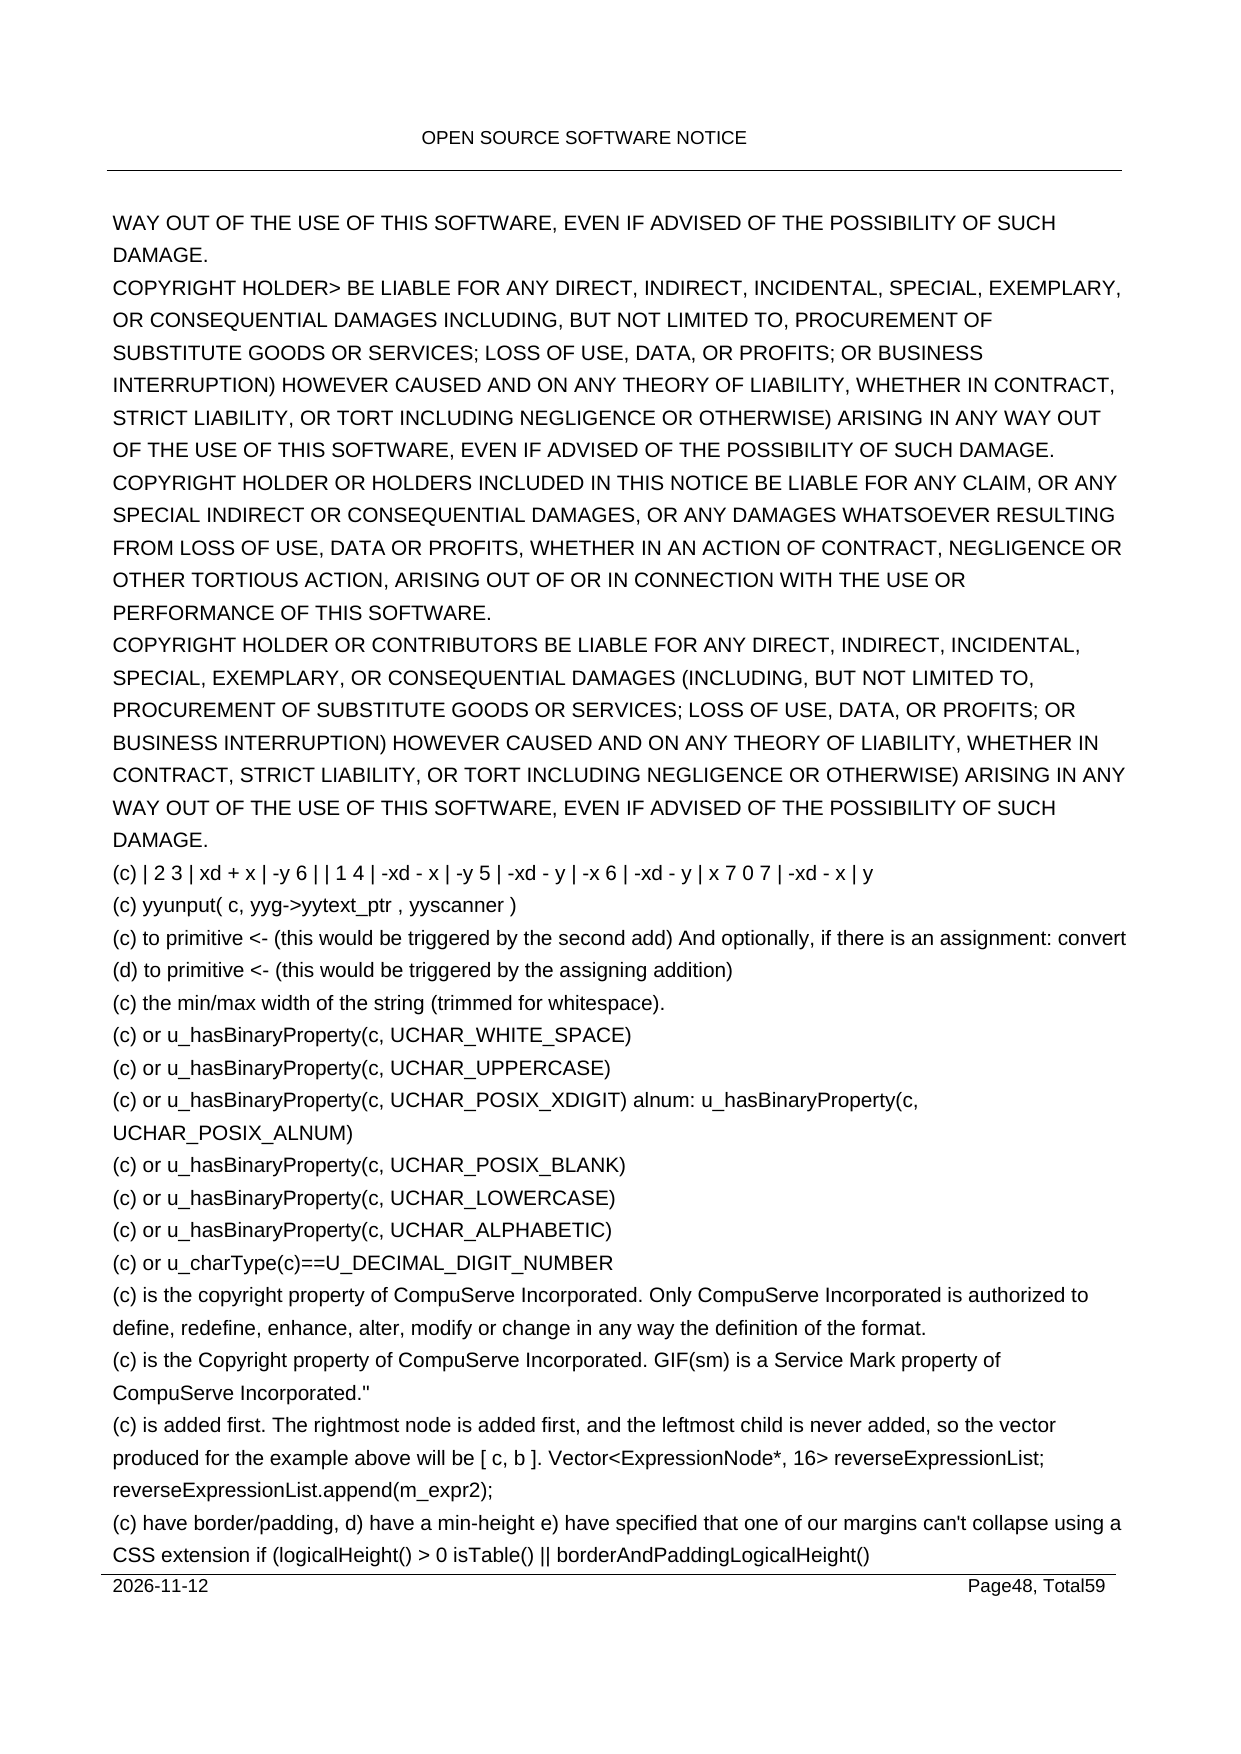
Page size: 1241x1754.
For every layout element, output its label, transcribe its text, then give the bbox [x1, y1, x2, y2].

text (c) or u_hasBinaryProperty(c, UCHAR_WHITE_SPACE) [112, 1019, 1128, 1051]
text (c) the min/max width of the string (trimmed for whitespace). [112, 986, 1128, 1019]
text COPYRIGHT HOLDER OR HOLDERS INCLUDED IN THIS NOTICE BE LIABLE FOR ANY CLAIM, OR ANY SPECIAL INDIRECT OR CONSEQUENTIAL DAMAGES, OR ANY DAMAGES WHATSOEVER RESULTING FROM LOSS OF USE, DATA OR PROFITS, WHETHER IN AN ACTION OF CONTRACT, NEGLIGENCE OR OTHER TORTIOUS ACTION, ARISING OUT OF OR IN CONNECTION WITH THE USE OR PERFORMANCE OF THIS SOFTWARE. [112, 466, 1128, 629]
text (c) is added first. The rightmost node is added first, and the leftmost child is never added, so the vector produced for the example above will be [ c, b ]. Vector<ExpressionNode*, 16> reverseExpressionList; reverseExpressionList.append(m_expr2); [112, 1409, 1128, 1506]
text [112, 206, 1128, 271]
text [112, 1506, 1128, 1571]
text (c) or u_hasBinaryProperty(c, UCHAR_ALPHABETIC) [112, 1214, 1128, 1246]
text (c) or u_hasBinaryProperty(c, UCHAR_LOWERCASE) [112, 1181, 1128, 1214]
text COPYRIGHT HOLDER OR CONTRIBUTORS BE LIABLE FOR ANY DIRECT, INDIRECT, INCIDENTAL, SPECIAL, EXEMPLARY, OR CONSEQUENTIAL DAMAGES (INCLUDING, BUT NOT LIMITED TO, PROCUREMENT OF SUBSTITUTE GOODS OR SERVICES; LOSS OF USE, DATA, OR PROFITS; OR BUSINESS INTERRUPTION) HOWEVER CAUSED AND ON ANY THEORY OF LIABILITY, WHETHER IN CONTRACT, STRICT LIABILITY, OR TORT INCLUDING NEGLIGENCE OR OTHERWISE) ARISING IN ANY WAY OUT OF THE USE OF THIS SOFTWARE, EVEN IF ADVISED OF THE POSSIBILITY OF SUCH DAMAGE. [112, 629, 1128, 856]
text (c) yyunput( c, yyg->yytext_ptr , yyscanner ) [112, 889, 1128, 921]
text (c) or u_hasBinaryProperty(c, UCHAR_UPPERCASE) [112, 1051, 1128, 1084]
text (c) to primitive <- (this would be triggered by the second add) And optionally, if there is an assignment: convert (d) to primitive <- (this would be triggered by the assigning addition) [112, 921, 1128, 986]
text (c) is the copyright property of CompuServe Incorporated. Only CompuServe Incorporated is authorized to define, redefine, enhance, alter, modify or change in any way the definition of the format. [112, 1279, 1128, 1344]
text (c) or u_hasBinaryProperty(c, UCHAR_POSIX_BLANK) [112, 1149, 1128, 1181]
text (c) or u_hasBinaryProperty(c, UCHAR_POSIX_XDIGIT) alnum: u_hasBinaryProperty(c, UCHAR_POSIX_ALNUM) [112, 1084, 1128, 1149]
text COPYRIGHT HOLDER> BE LIABLE FOR ANY DIRECT, INDIRECT, INCIDENTAL, SPECIAL, EXEMPLARY, OR CONSEQUENTIAL DAMAGES INCLUDING, BUT NOT LIMITED TO, PROCUREMENT OF SUBSTITUTE GOODS OR SERVICES; LOSS OF USE, DATA, OR PROFITS; OR BUSINESS INTERRUPTION) HOWEVER CAUSED AND ON ANY THEORY OF LIABILITY, WHETHER IN CONTRACT, STRICT LIABILITY, OR TORT INCLUDING NEGLIGENCE OR OTHERWISE) ARISING IN ANY WAY OUT OF THE USE OF THIS SOFTWARE, EVEN IF ADVISED OF THE POSSIBILITY OF SUCH DAMAGE. [112, 271, 1128, 466]
text (c) or u_charType(c)==U_DECIMAL_DIGIT_NUMBER [112, 1246, 1128, 1279]
text (c) is the Copyright property of CompuServe Incorporated. GIF(sm) is a Service Mark property of CompuServe Incorporated." [112, 1344, 1128, 1409]
text (c) | 2 3 | xd + x | -y 6 | | 1 4 | -xd - x | -y 5 | -xd - y | -x 6 | -xd - y | x 7 0 7 | -xd - x | y [112, 856, 1128, 889]
